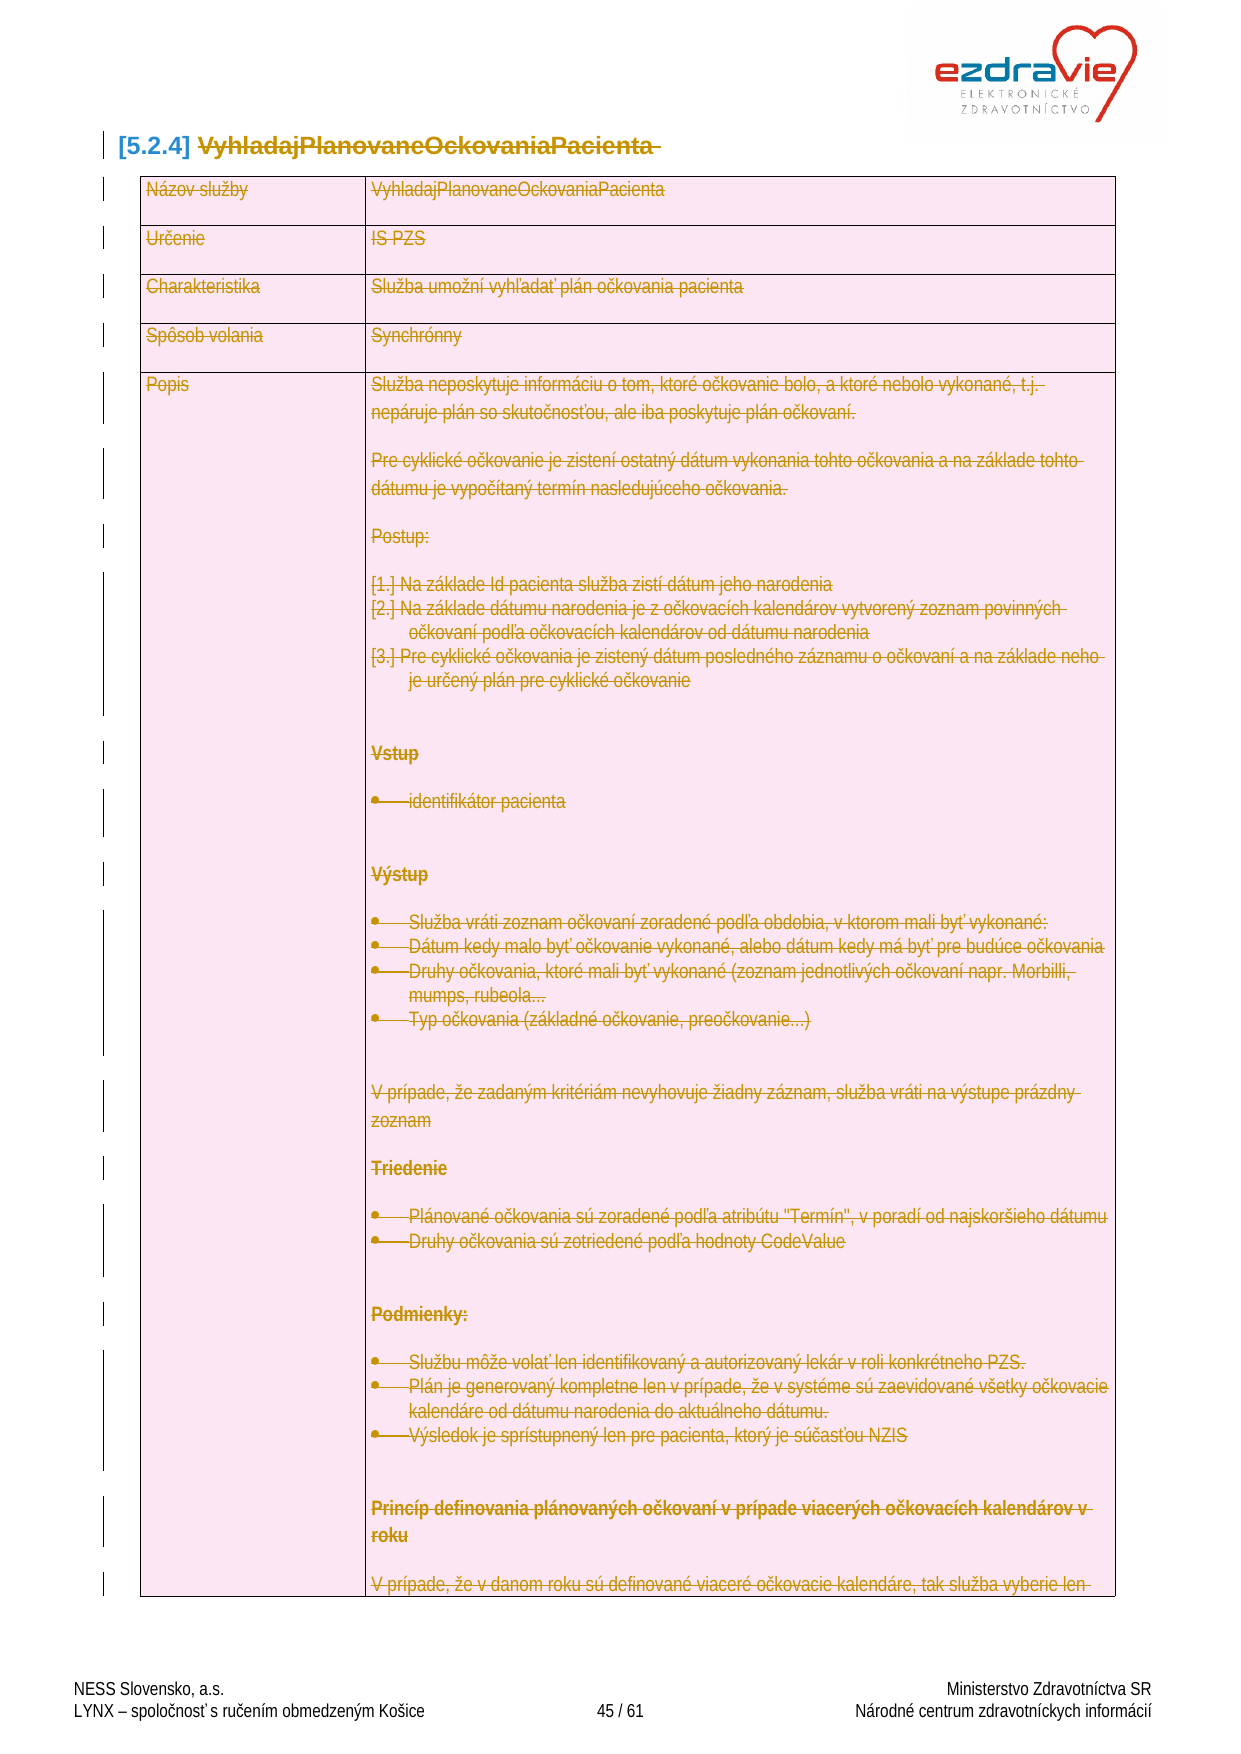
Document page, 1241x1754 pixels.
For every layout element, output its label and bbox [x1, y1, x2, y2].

picture [896, 2, 1162, 145]
